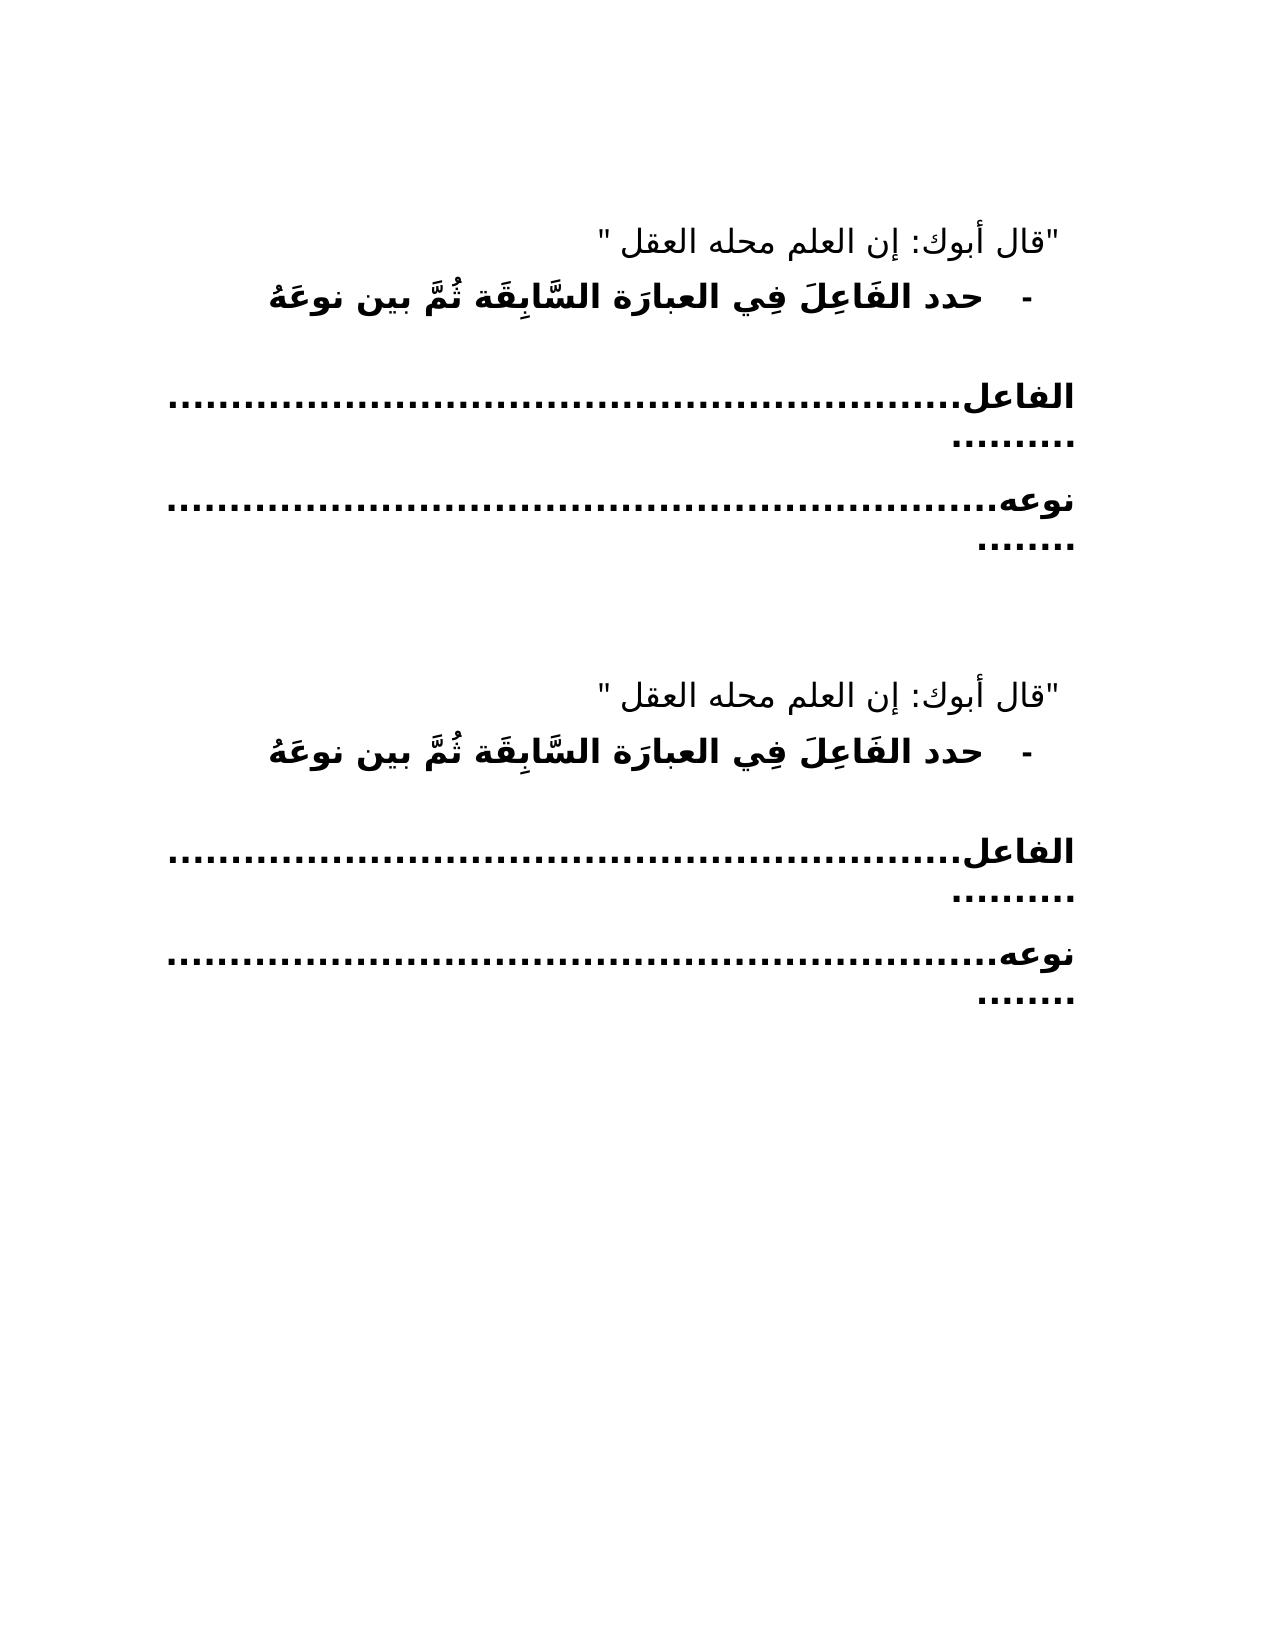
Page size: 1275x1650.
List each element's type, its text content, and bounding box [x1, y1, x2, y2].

table_header " قال أبوك: إن العلم محله العقل" حدد الفَاعِلَ فِي العبارَة السَّابِقَة ثُمَّ بين نوعَهُ [150, 657, 1089, 801]
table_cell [150, 347, 1089, 604]
table_header " قال أبوك: إن العلم محله العقل" حدد الفَاعِلَ فِي العبارَة السَّابِقَة ثُمَّ بين نوعَهُ [150, 203, 1089, 347]
